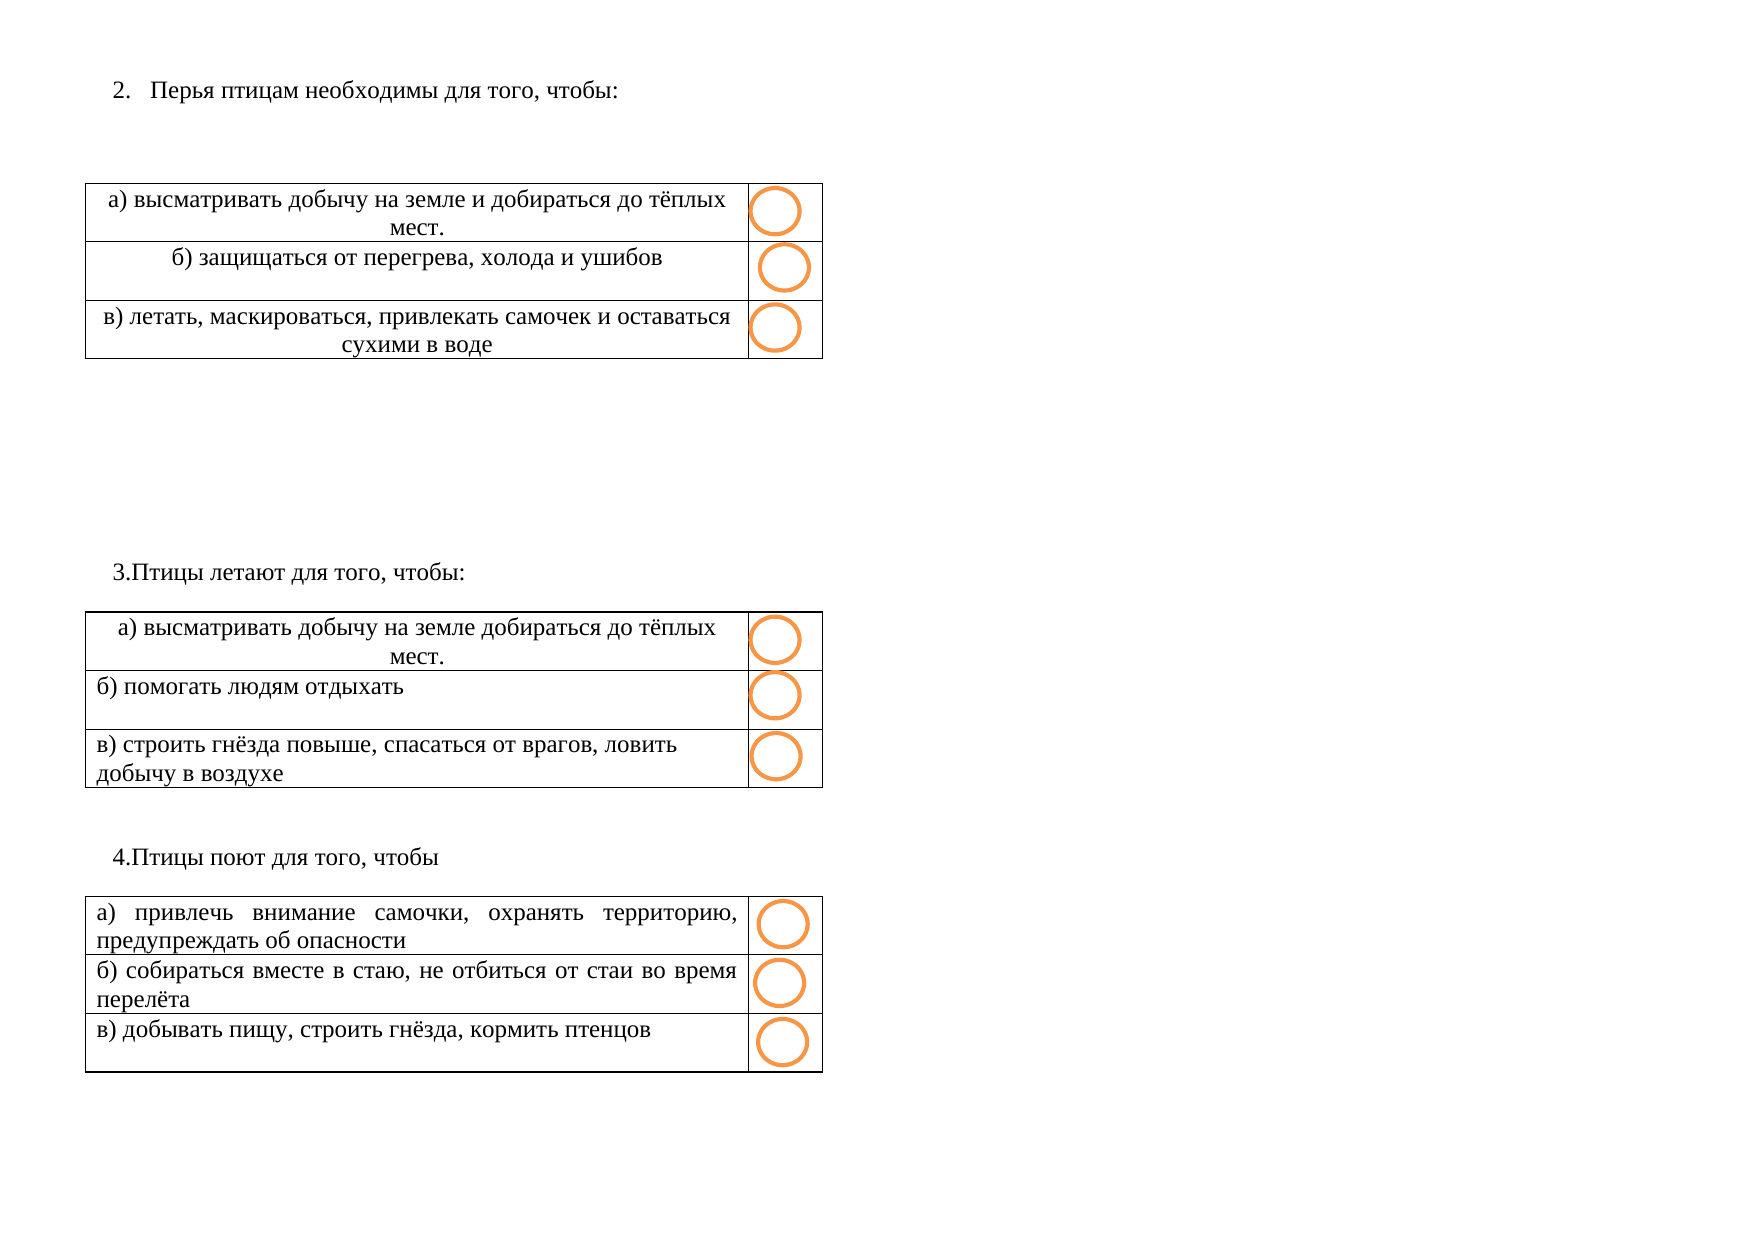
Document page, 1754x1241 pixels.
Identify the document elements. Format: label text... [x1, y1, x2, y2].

table_header а) высматривать добычу на земле добираться до тёплых мест. [86, 613, 748, 670]
table_cell в) строить гнёзда повыше, спасаться от врагов, ловить добычу в воздухе [86, 730, 748, 787]
table_cell б) собираться вместе в стаю, не отбиться от стаи во время перелёта [86, 955, 748, 1013]
text 3.Птицы летают для того, чтобы: [112, 557, 1679, 586]
table_cell [749, 242, 822, 300]
table_cell [749, 730, 822, 787]
table_header [749, 613, 822, 670]
table_cell в) добывать пищу, строить гнёзда, кормить птенцов [86, 1014, 748, 1071]
table_header [749, 897, 822, 954]
table_cell в) летать, маскироваться, привлекать самочек и оставаться сухими в воде [86, 301, 748, 358]
text 4.Птицы поют для того, чтобы [112, 842, 1679, 871]
table_cell [749, 1014, 822, 1071]
table_header а) привлечь внимание самочки, охранять территорию, предупреждать об опасности [86, 897, 748, 954]
table_cell б) помогать людям отдыхать [86, 671, 748, 728]
table_cell [749, 671, 822, 728]
table_cell б) защищаться от перегрева, холода и ушибов [86, 242, 748, 300]
table_cell [749, 301, 822, 358]
table_header а) высматривать добычу на земле и добираться до тёплых мест. [86, 184, 748, 241]
table_cell [749, 955, 822, 1013]
table_header [749, 184, 822, 241]
list Перья птицам необходимы для того, чтобы: [112, 75, 1679, 104]
